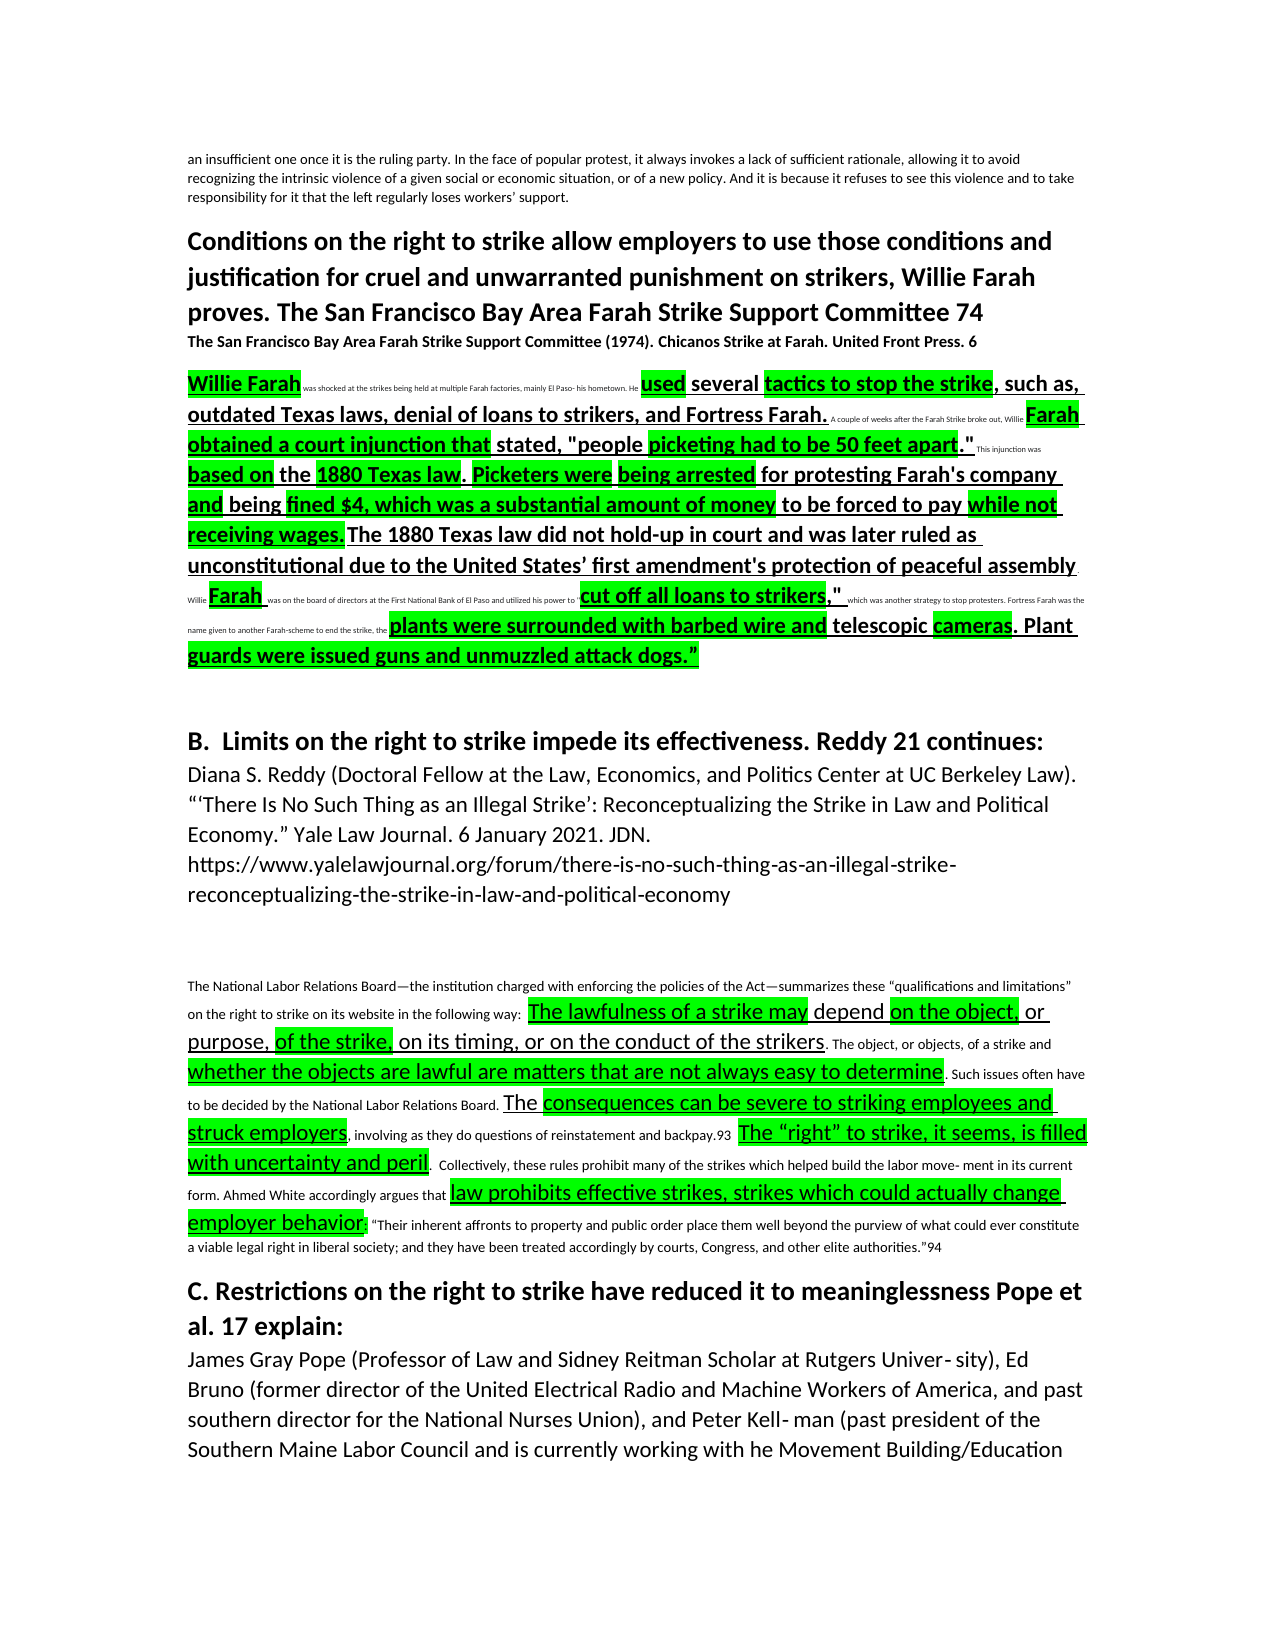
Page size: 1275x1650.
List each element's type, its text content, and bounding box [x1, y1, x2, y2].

subtitle C. Restrictions on the right to strike have reduced it to meaninglessness Pope et al. 17 explain: [187, 1274, 1087, 1342]
text The San Francisco Bay Area Farah Strike Support Committee (1974). Chicanos Strike at Farah. United Front Press. 6 [187, 331, 1087, 351]
subtitle B. Limits on the right to strike impede its effectiveness. Reddy 21 continues: [187, 724, 1087, 757]
text The National Labor Relations Board—the institution charged with enforcing the policies of the Act—summarizes these “qualifications and limitations” on the right to strike on its website in the following way: The lawfulness of a strike may depend on the object, or purpose, of the strike, on its timing, or on the conduct of the strikers. The object, or objects, of a strike and whether the objects are lawful are matters that are not always easy to determine. Such issues often have to be decided by the National Labor Relations Board. The consequences can be severe to striking employees and struck employers, involving as they do questions of reinstatement and backpay.93 The “right” to strike, it seems, is filled with uncertainty and peril. Collectively, these rules prohibit many of the strikes which helped build the labor move‐ ment in its current form. Ahmed White accordingly argues that law prohibits effective strikes, strikes which could actually change employer behavior: “Their inherent affronts to property and public order place them well beyond the purview of what could ever constitute a viable legal right in liberal society; and they have been treated accordingly by courts, Congress, and other elite authorities.”94 [187, 977, 1087, 1256]
subtitle Conditions on the right to strike allow employers to use those conditions and justification for cruel and unwarranted punishment on strikers, Willie Farah proves. The San Francisco Bay Area Farah Strike Support Committee 74 [187, 224, 1087, 328]
text Willie Farah was shocked at the strikes being held at multiple Farah factories, mainly El Paso- his hometown. He used several tactics to stop the strike, such as, outdated Texas laws, denial of loans to strikers, and Fortress Farah. A couple of weeks after the Farah Strike broke out, Willie Farah obtained a court injunction that stated, "people picketing had to be 50 feet apart." This injunction was based on the 1880 Texas law. Picketers were being arrested for protesting Farah's company and being fined $4, which was a substantial amount of money to be forced to pay while not receiving wages. The 1880 Texas law did not hold-up in court and was later ruled as unconstitutional due to the United States’ first amendment's protection of peaceful assembly. Willie Farah was on the board of directors at the First National Bank of El Paso and utilized his power to "cut off all loans to strikers," which was another strategy to stop protesters. Fortress Farah was the name given to another Farah-scheme to end the strike, the plants were surrounded with barbed wire and telescopic cameras. Plant guards were issued guns and unmuzzled attack dogs.” [187, 369, 1087, 669]
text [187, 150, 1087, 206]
text Diana S. Reddy (Doctoral Fellow at the Law, Economics, and Politics Center at UC Berkeley Law). “‘There Is No Such Thing as an Illegal Strike’: Reconceptualizing the Strike in Law and Political Economy.” Yale Law Journal. 6 January 2021. JDN. https://www.yalelawjournal.org/forum/there‐is‐no‐such‐thing‐as‐an‐illegal‐strike‐ reconceptualizing‐the‐strike‐in‐law‐and‐political‐economy [187, 760, 1087, 909]
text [187, 1345, 1087, 1464]
